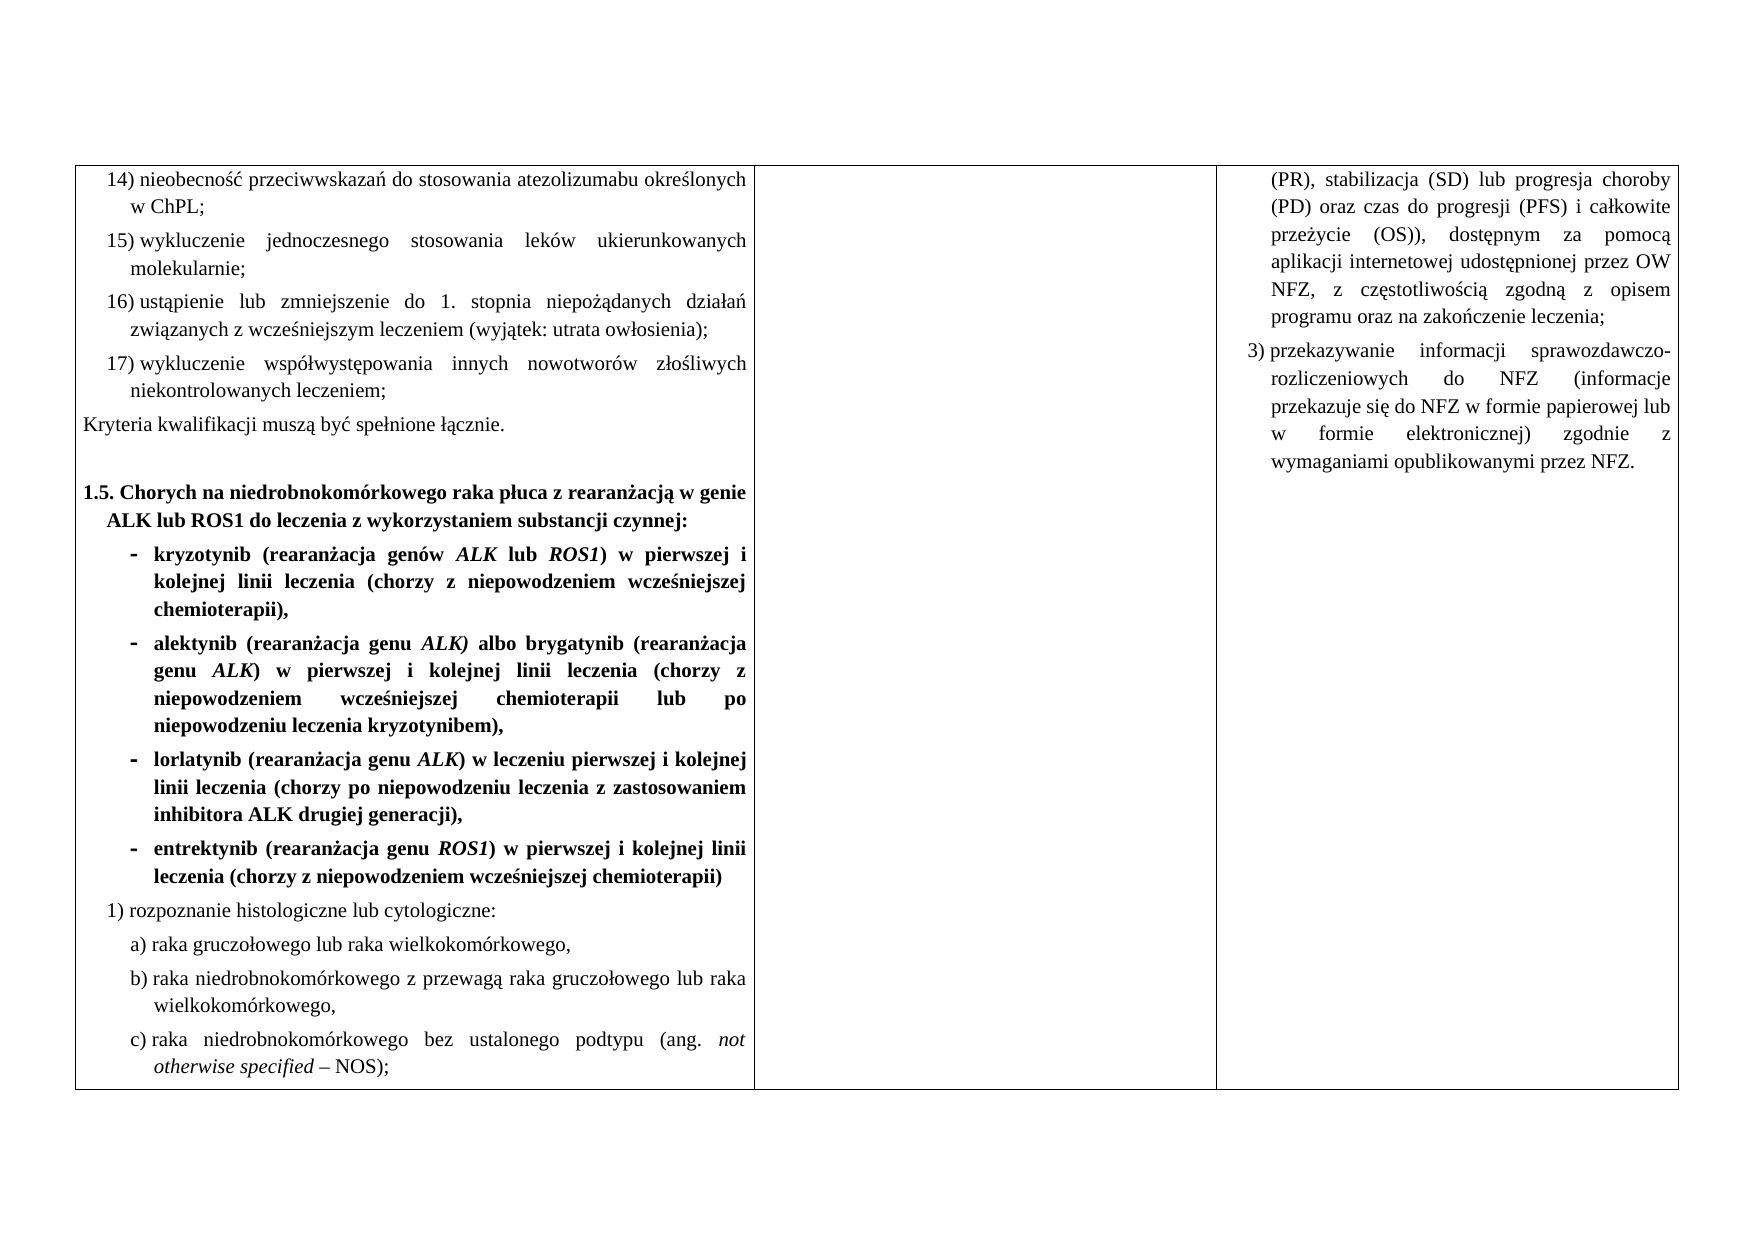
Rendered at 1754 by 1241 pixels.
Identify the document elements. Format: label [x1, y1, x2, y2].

table_cell [755, 166, 1216, 1089]
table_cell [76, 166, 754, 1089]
table_cell [1217, 166, 1678, 1089]
